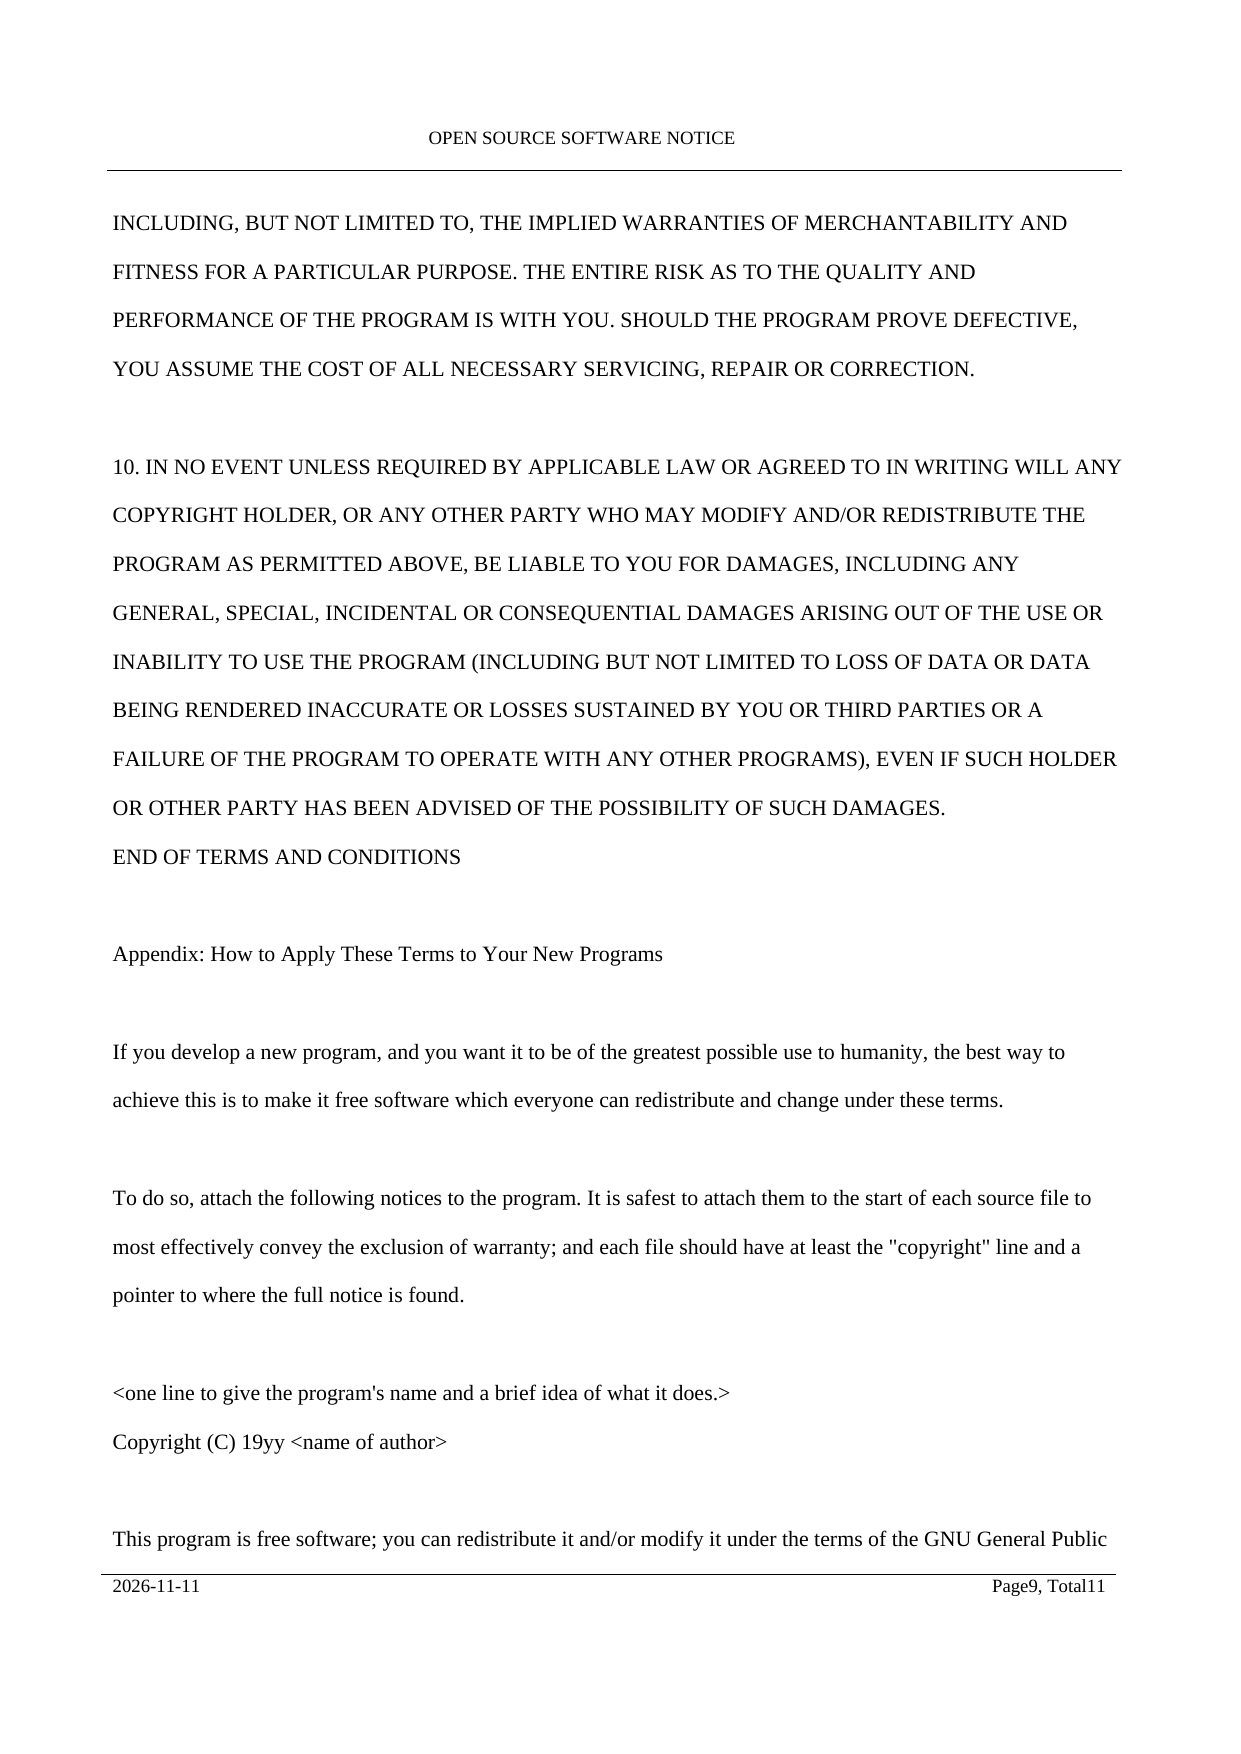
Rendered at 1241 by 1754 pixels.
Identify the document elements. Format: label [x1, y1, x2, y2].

text [112, 206, 1128, 1555]
